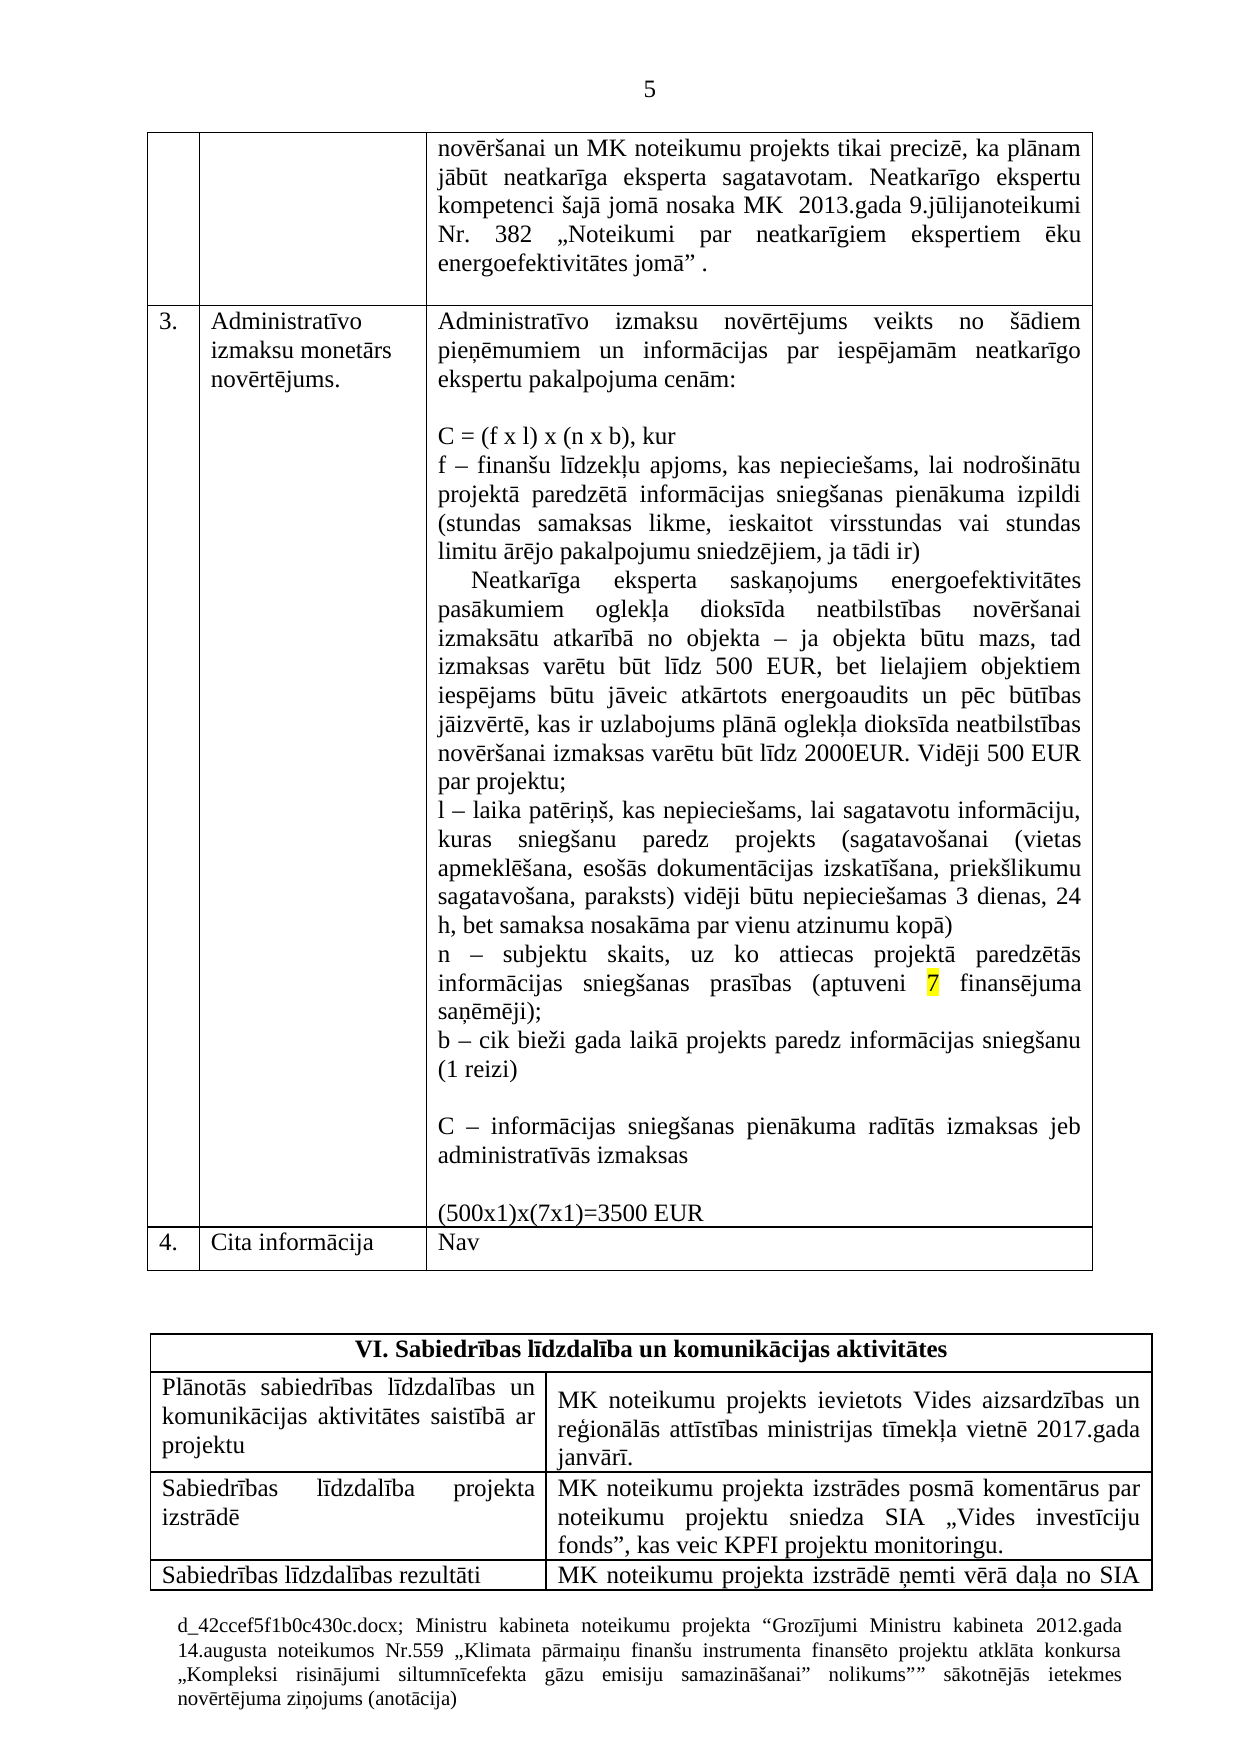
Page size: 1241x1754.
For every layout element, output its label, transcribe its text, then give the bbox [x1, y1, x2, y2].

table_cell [151, 1561, 545, 1589]
table_cell Nav [427, 1228, 1092, 1270]
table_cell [427, 133, 1092, 305]
table_cell 2. [148, 133, 199, 305]
table_header VI. Sabiedrības līdzdalība un komunikācijas aktivitātes [151, 1335, 1151, 1371]
table_cell MK noteikumu projekta izstrādes posmā komentārus par noteikumu projektu sniedza SIA „Vides investīciju fonds”, kas veic KPFI projektu monitoringu. [547, 1473, 1151, 1559]
table_cell MK noteikumu projekts ievietots Vides aizsardzības un reģionālās attīstības ministrijas tīmekļa vietnē 2017.gada janvārī. [547, 1373, 1151, 1471]
table_cell Administratīvo izmaksu novērtējums veikts no šādiem pieņēmumiem un informācijas par iespējamām neatkarīgo ekspertu pakalpojuma cenām: C = (f x l) x (n x b), kur f – finanšu līdzekļu apjoms, kas nepieciešams, lai nodrošinātu projektā paredzētā informācijas sniegšanas pienākuma izpildi (stundas samaksas likme, ieskaitot virsstundas vai stundas limitu ārējo pakalpojumu sniedzējiem, ja tādi ir) Neatkarīga eksperta saskaņojums energoefektivitātes pasākumiem oglekļa dioksīda neatbilstības novēršanai izmaksātu atkarībā no objekta – ja objekta būtu mazs, tad izmaksas varētu būt līdz 500 EUR, bet lielajiem objektiem iespējams būtu jāveic atkārtots energoaudits un pēc būtības jāizvērtē, kas ir uzlabojums plānā oglekļa dioksīda neatbilstības novēršanai izmaksas varētu būt līdz 2000EUR. Vidēji 500 EUR par projektu; l – laika patēriņš, kas nepieciešams, lai sagatavotu informāciju, kuras sniegšanu paredz projekts (sagatavošanai (vietas apmeklēšana, esošās dokumentācijas izskatīšana, priekšlikumu sagatavošana, paraksts) vidēji būtu nepieciešamas 3 dienas, 24 h, bet samaksa nosakāma par vienu atzinumu kopā) n – subjektu skaits, uz ko attiecas projektā paredzētās informācijas sniegšanas prasības (aptuveni 7 finansējuma saņēmēji); b – cik bieži gada laikā projekts paredz informācijas sniegšanu (1 reizi) C – informācijas sniegšanas pienākuma radītās izmaksas jeb administratīvās izmaksas (500x1)x(7x1)=3500 EUR [427, 306, 1092, 1226]
table_cell Administratīvo izmaksu monetārs novērtējums. [200, 306, 426, 1226]
table_cell Cita informācija [200, 1228, 426, 1270]
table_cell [200, 133, 426, 305]
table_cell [547, 1561, 1151, 1589]
table_cell Plānotās sabiedrības līdzdalības un komunikācijas aktivitātes saistībā ar projektu [151, 1373, 545, 1471]
table_cell 4. [148, 1228, 199, 1270]
table_cell 3. [148, 306, 199, 1226]
table_cell Sabiedrības līdzdalība projekta izstrādē [151, 1473, 545, 1559]
